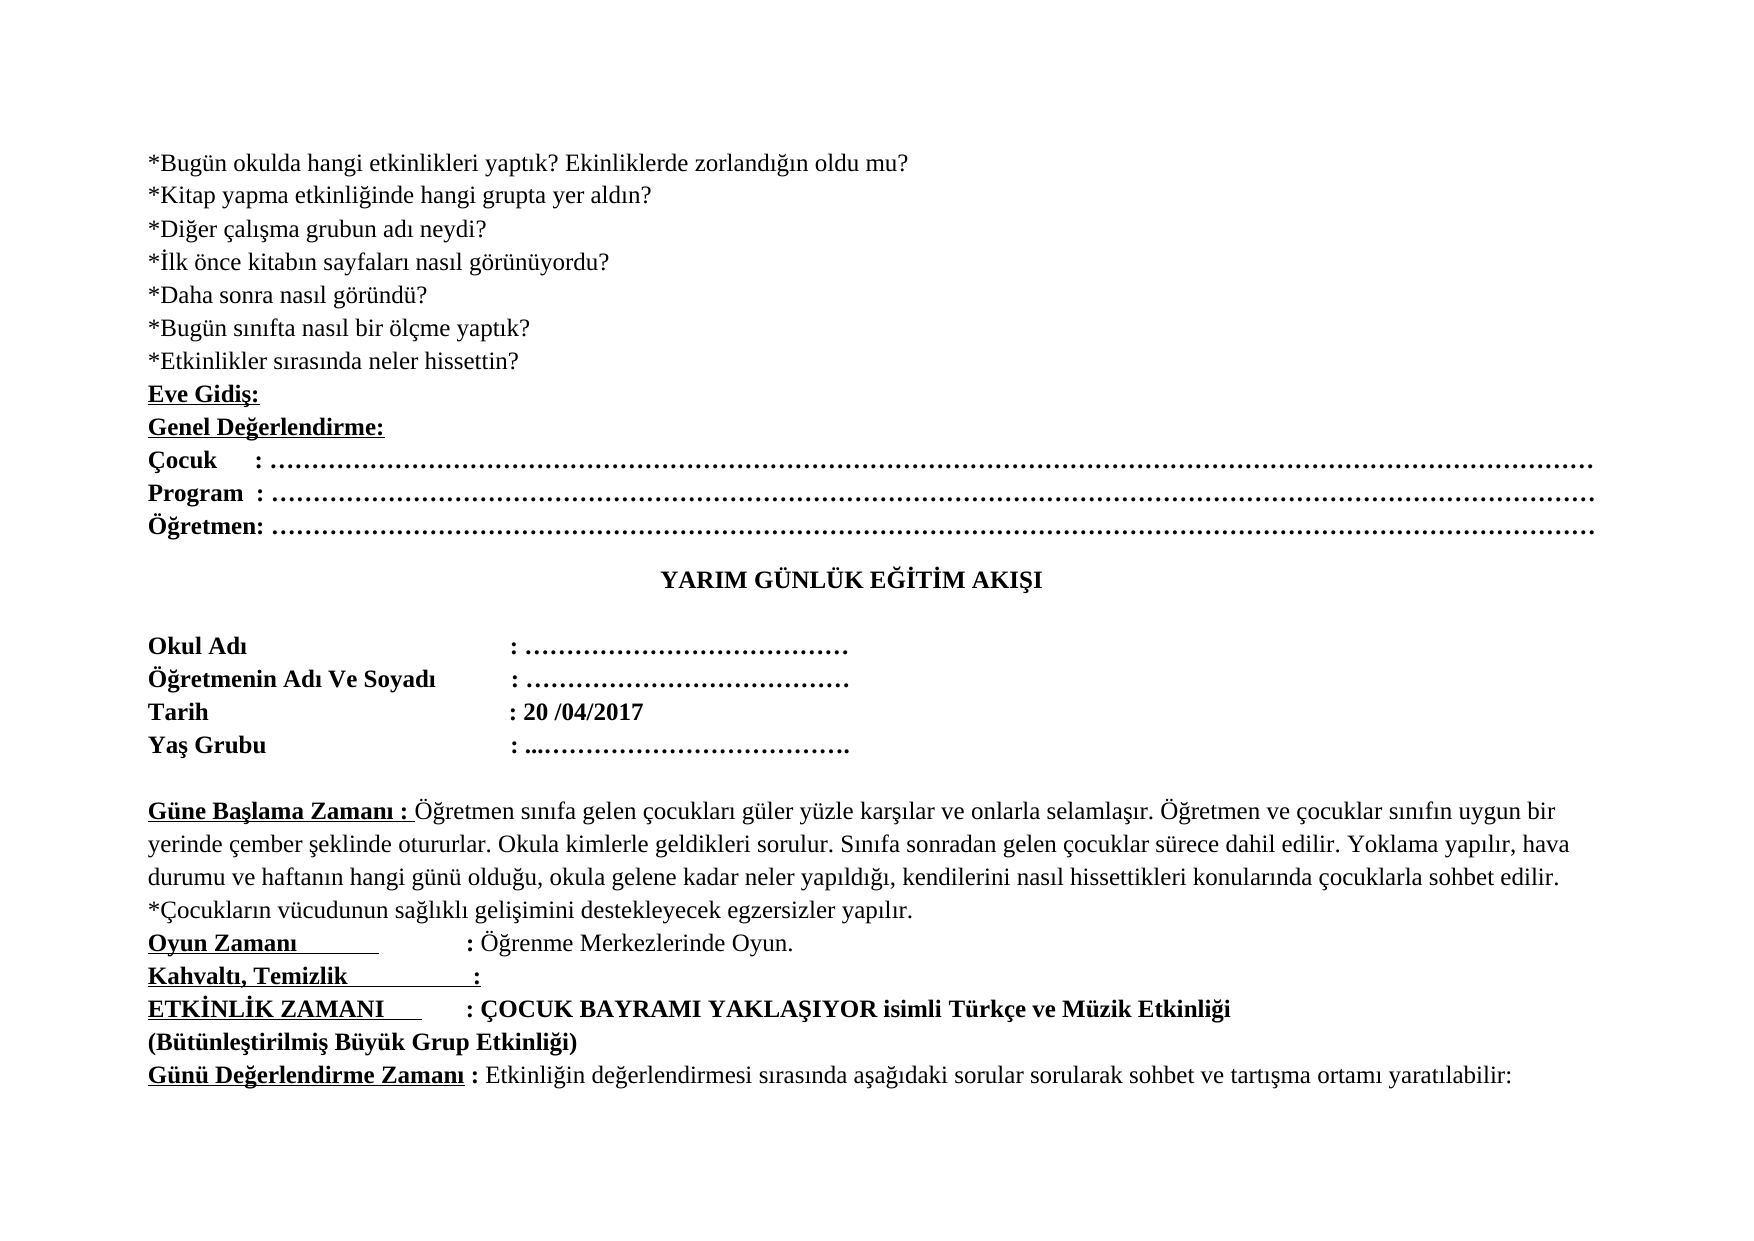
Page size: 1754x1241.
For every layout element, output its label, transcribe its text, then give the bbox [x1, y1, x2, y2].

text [148, 148, 1606, 539]
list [148, 895, 1606, 1089]
list YARIM GÜNLÜK EĞİTİM AKIŞI Okul Adı : ………………………………… Öğretmenin Adı Ve Soyadı : ………………………………… Tarih : 20 /04/2017 Yaş Grubu : ...………………………………. Güne Başlama Zamanı : Öğretmen sınıfa gelen çocukları güler yüzle karşılar ve onlarla selamlaşır. Öğretmen ve çocuklar sınıfın uygun bir yerinde çember şeklinde otururlar. Okula kimlerle geldikleri sorulur. Sınıfa sonradan gelen çocuklar sürece dahil edilir. Yoklama yapılır, hava durumu ve haftanın hangi günü olduğu, okula gelene kadar neler yapıldığı, kendilerini nasıl hissettikleri konularında çocuklarla sohbet edilir. [148, 565, 1606, 891]
